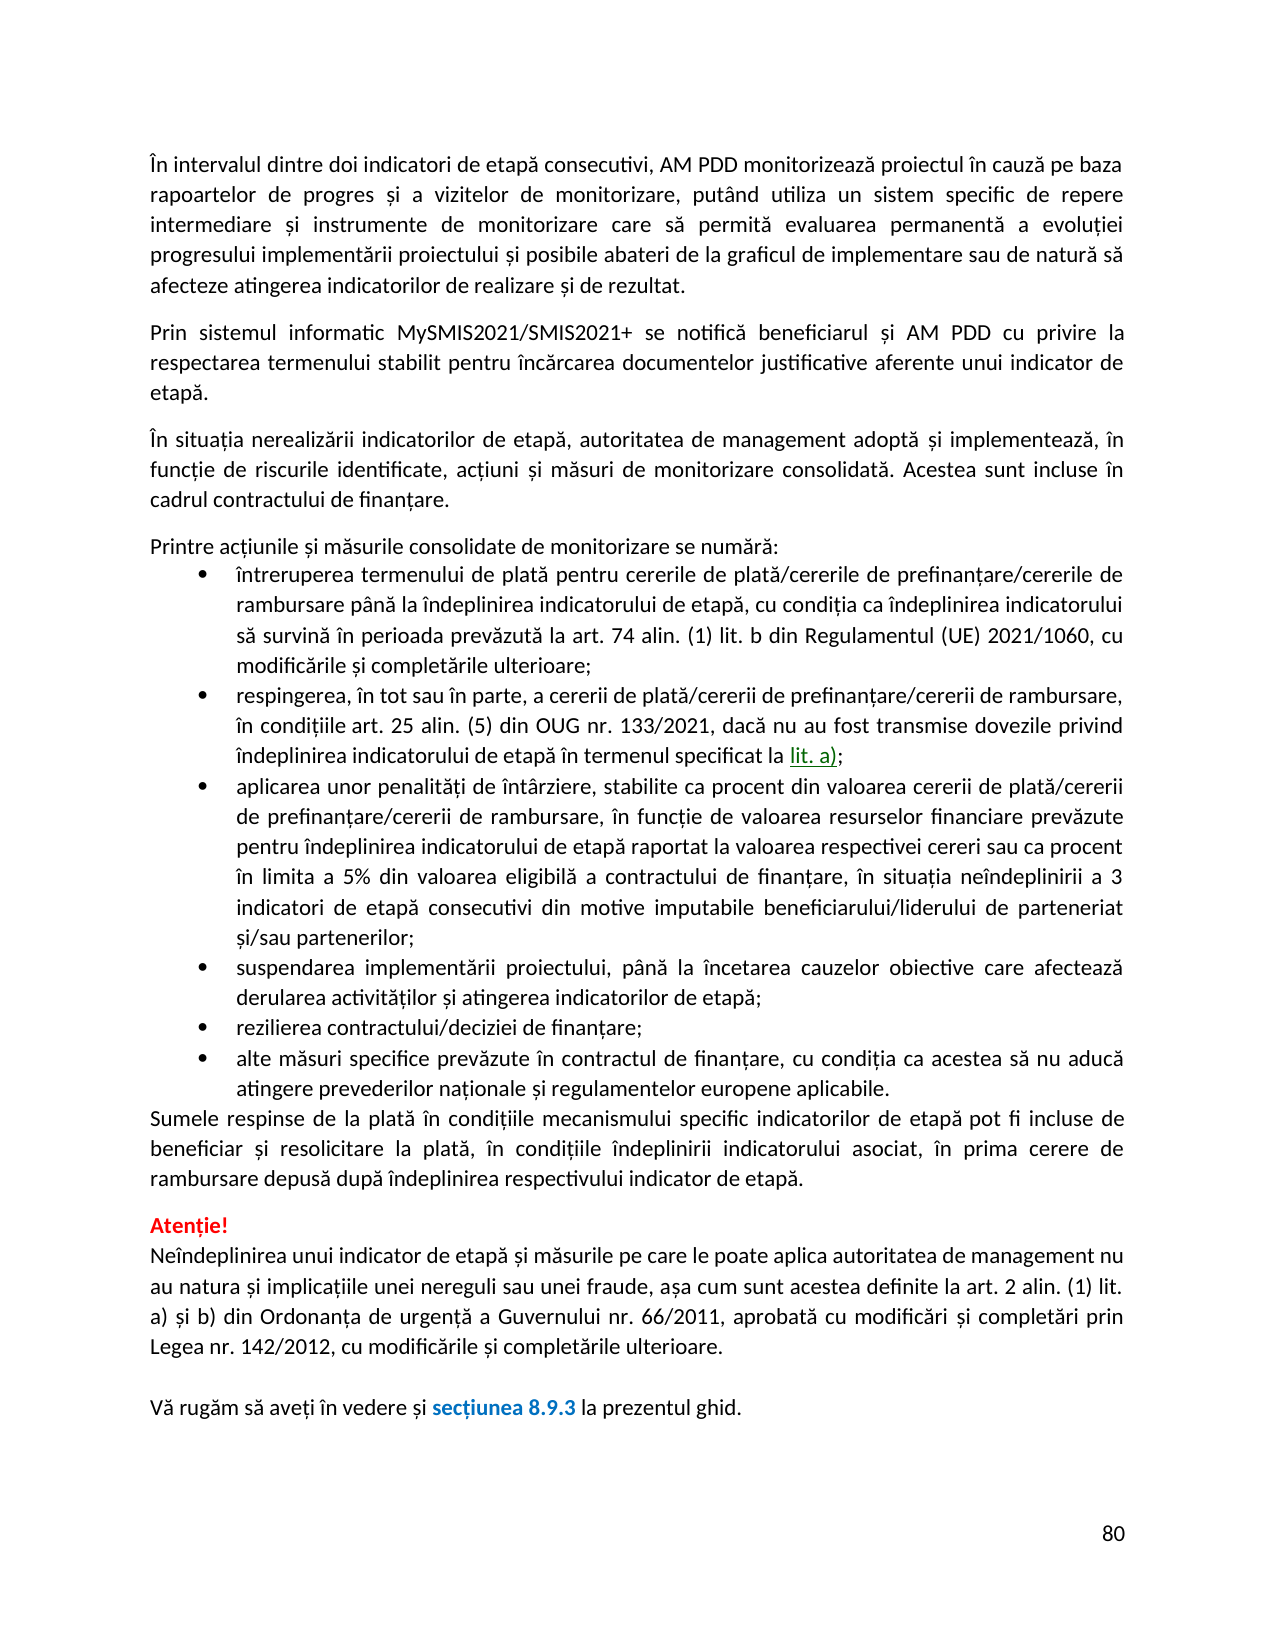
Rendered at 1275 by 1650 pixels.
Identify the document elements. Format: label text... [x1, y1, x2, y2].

text Printre acțiunile și măsurile consolidate de monitorizare se numără: [150, 532, 1125, 560]
text Vă rugăm să aveți în vedere și secțiunea 8.9.3 la prezentul ghid. [150, 1393, 1125, 1421]
list întreruperea termenului de plată pentru cererile de plată/cererile de prefinanțare/cererile de rambursare până la îndeplinirea indicatorului de etapă, cu condiția ca îndeplinirea indicatorului să survină în perioada prevăzută la art. 74 alin. (1) lit. b din Regulamentul (UE) 2021/1060, cu modificările și completările ulterioare; [198, 560, 1125, 679]
text Atenție! [150, 1211, 1125, 1239]
text Sumele respinse de la plată în condițiile mecanismului specific indicatorilor de etapă pot fi incluse de beneficiar și resolicitare la plată, în condițiile îndeplinirii indicatorului asociat, în prima cerere de rambursare depusă după îndeplinirea respectivului indicator de etapă. [150, 1162, 1125, 1192]
list rezilierea contractului/deciziei de finanțare; [198, 1013, 1125, 1041]
list suspendarea implementării proiectului, până la încetarea cauzelor obiective care afectează derularea activităților și atingerea indicatorilor de etapă; [198, 953, 1125, 1011]
list alte măsuri specifice prevăzute în contractul de finanțare, cu condiția ca acestea să nu aducă atingere prevederilor naționale și regulamentelor europene aplicabile. [198, 1044, 1125, 1102]
text Prin sistemul informatic MySMIS2021/SMIS2021+ se notifică beneficiarul și AM PDD cu privire la respectarea termenului stabilit pentru încărcarea documentelor justificative aferente unui indicator de etapă. [150, 318, 1125, 406]
text În situația nerealizării indicatorilor de etapă, autoritatea de management adoptă și implementează, în funcție de riscurile identificate, acțiuni și măsuri de monitorizare consolidată. Acestea sunt incluse în cadrul contractului de finanțare. [150, 425, 1125, 513]
list aplicarea unor penalități de întârziere, stabilite ca procent din valoarea cererii de plată/cererii de prefinanțare/cererii de rambursare, în funcție de valoarea resurselor financiare prevăzute pentru îndeplinirea indicatorului de etapă raportat la valoarea respectivei cereri sau ca procent în limita a 5% din valoarea eligibilă a contractului de finanțare, în situația neîndeplinirii a 3 indicatori de etapă consecutivi din motive imputabile beneficiarului/liderului de parteneriat și/sau partenerilor; [198, 772, 1125, 951]
text În intervalul dintre doi indicatori de etapă consecutivi, AM PDD monitorizează proiectul în cauză pe baza rapoartelor de progres și a vizitelor de monitorizare, putând utiliza un sistem specific de repere intermediare și instrumente de monitorizare care să permită evaluarea permanentă a evoluției progresului implementării proiectului și posibile abateri de la graficul de implementare sau de natură să afecteze atingerea indicatorilor de realizare și de rezultat. [150, 150, 1125, 299]
list respingerea, în tot sau în parte, a cererii de plată/cererii de prefinanțare/cererii de rambursare, în condițiile art. 25 alin. (5) din OUG nr. 133/2021, dacă nu au fost transmise dovezile privind îndeplinirea indicatorului de etapă în termenul specificat la lit. a); [198, 681, 1125, 769]
text Neîndeplinirea unui indicator de etapă și măsurile pe care le poate aplica autoritatea de management nu au natura și implicațiile unei nereguli sau unei fraude, așa cum sunt acestea definite la art. 2 alin. (1) lit. a) și b) din Ordonanța de urgență a Guvernului nr. 66/2011, aprobată cu modificări și completări prin Legea nr. 142/2012, cu modificările și completările ulterioare. [150, 1242, 1125, 1360]
